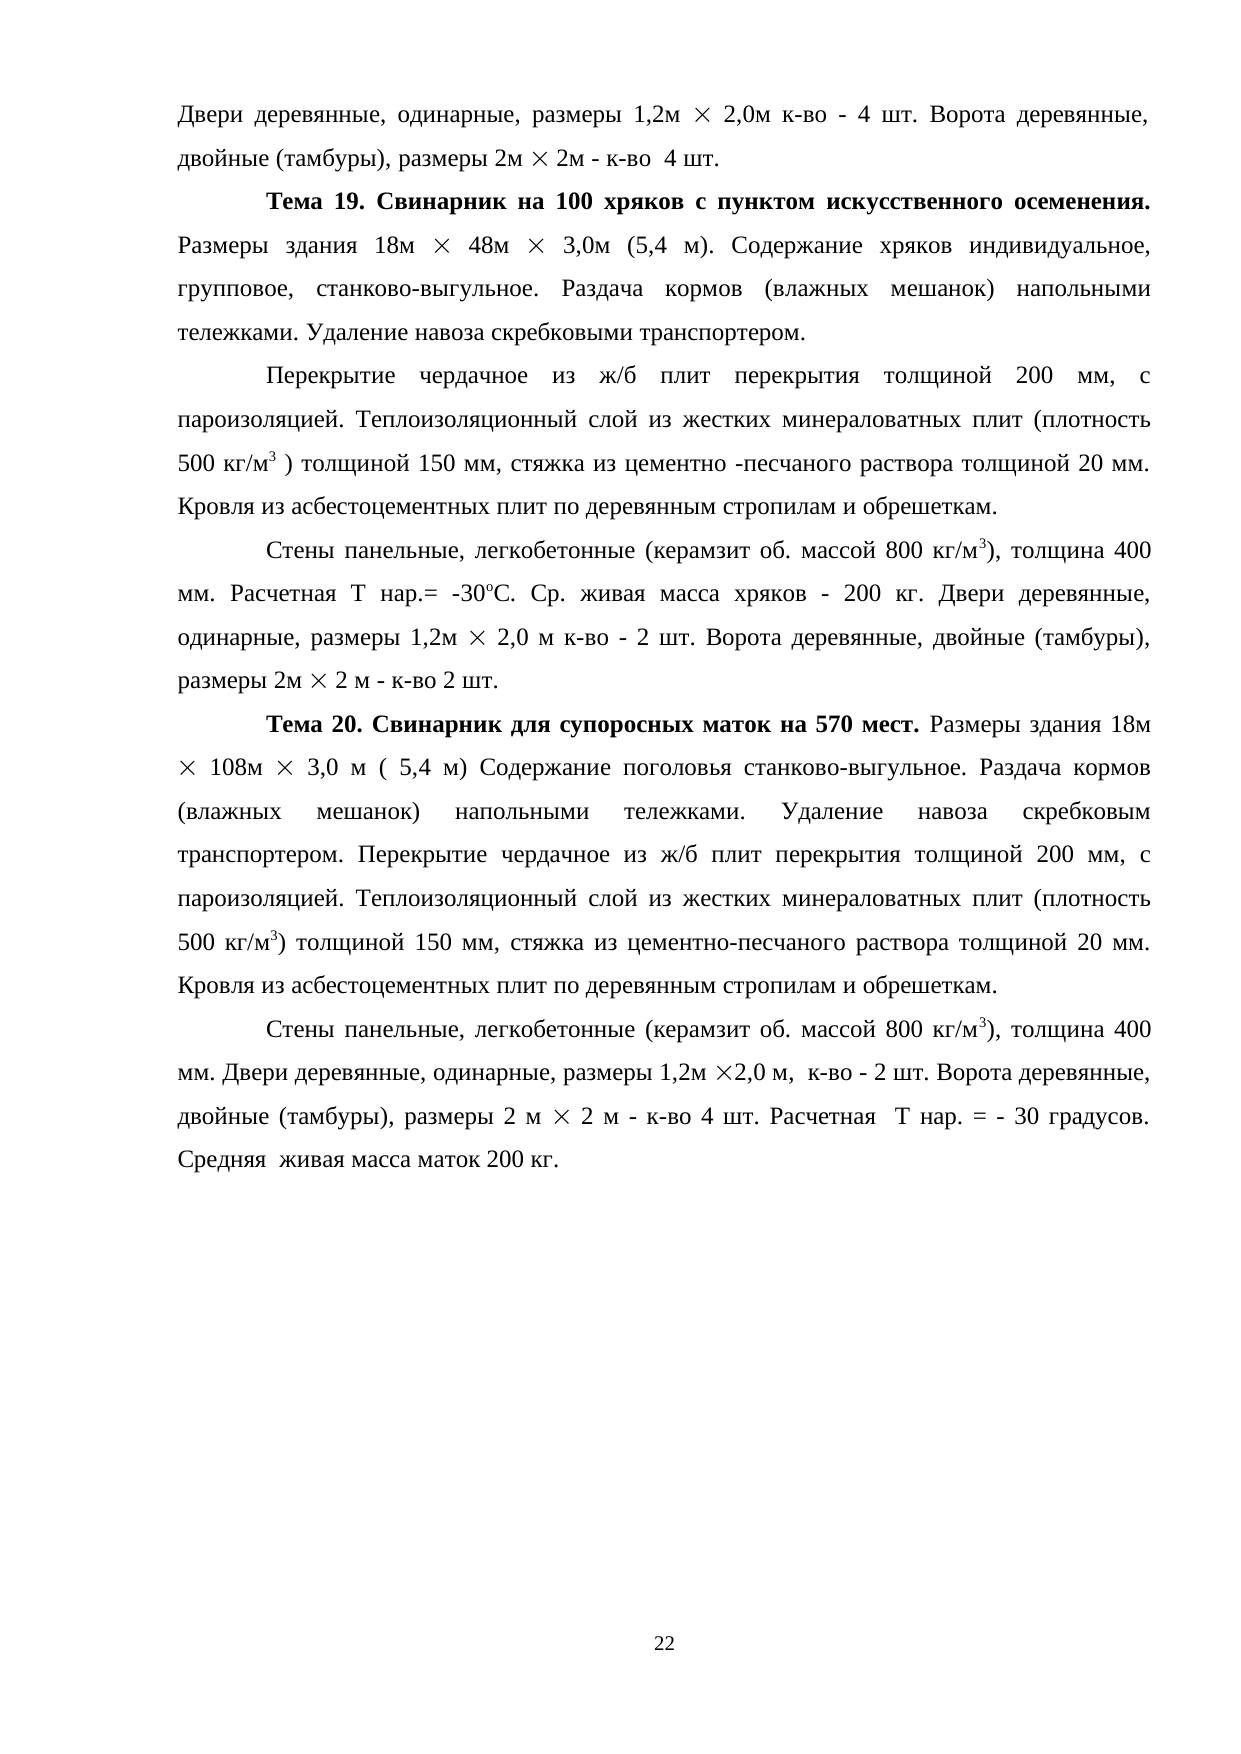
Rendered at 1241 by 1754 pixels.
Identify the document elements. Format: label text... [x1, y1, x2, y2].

text Перекрытие чердачное из ж/б плит перекрытия толщиной 200 мм, с пароизоляцией. Теплоизоляционный слой из жестких минераловатных плит (плотность 500 кг/м3 ) толщиной 150 мм, стяжка из цементно -песчаного раствора толщиной 20 мм. Кровля из асбестоцементных плит по деревянным стропилам и обрешеткам. [177, 360, 1152, 520]
text Стены панельные, легкобетонные (керамзит об. массой 800 кг/м3), толщина 400 мм. Расчетная Т нар.= -30оС. Ср. живая масса хряков - 200 кг. Двери деревянные, одинарные, размеры 1,2м 2,0 м к-во - 2 шт. Ворота деревянные, двойные (тамбуры), размеры 2м 2 м - к-во 2 шт. [177, 534, 1152, 694]
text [177, 99, 1152, 172]
text Тема 20. Свинарник для супоросных маток на 570 мест. Размеры здания 18м 108м 3,0 м ( 5,4 м) Содержание поголовья станково-выгульное. Раздача кормов (влажных мешанок) напольными тележками. Удаление навоза скребковым транспортером. Перекрытие чердачное из ж/б плит перекрытия толщиной 200 мм, с пароизоляцией. Теплоизоляционный слой из жестких минераловатных плит (плотность 500 кг/м3) толщиной 150 мм, стяжка из цементно-песчаного раствора толщиной 20 мм. Кровля из асбестоцементных плит по деревянным стропилам и обрешеткам. [177, 709, 1152, 999]
text Тема 19. Свинарник на 100 хряков с пунктом искусственного осеменения. Размеры здания 18м 48м 3,0м (5,4 м). Содержание хряков индивидуальное, групповое, станково-выгульное. Раздача кормов (влажных мешанок) напольными тележками. Удаление навоза скребковыми транспортером. [177, 186, 1152, 346]
text Стены панельные, легкобетонные (керамзит об. массой 800 кг/м3), толщина 400 мм. Двери деревянные, одинарные, размеры 1,2м 2,0 м, к-во - 2 шт. Ворота деревянные, двойные (тамбуры), размеры 2 м 2 м - к-во 4 шт. Расчетная Т нар. = - 30 градусов. Средняя живая масса маток 200 кг. [177, 1013, 1152, 1173]
